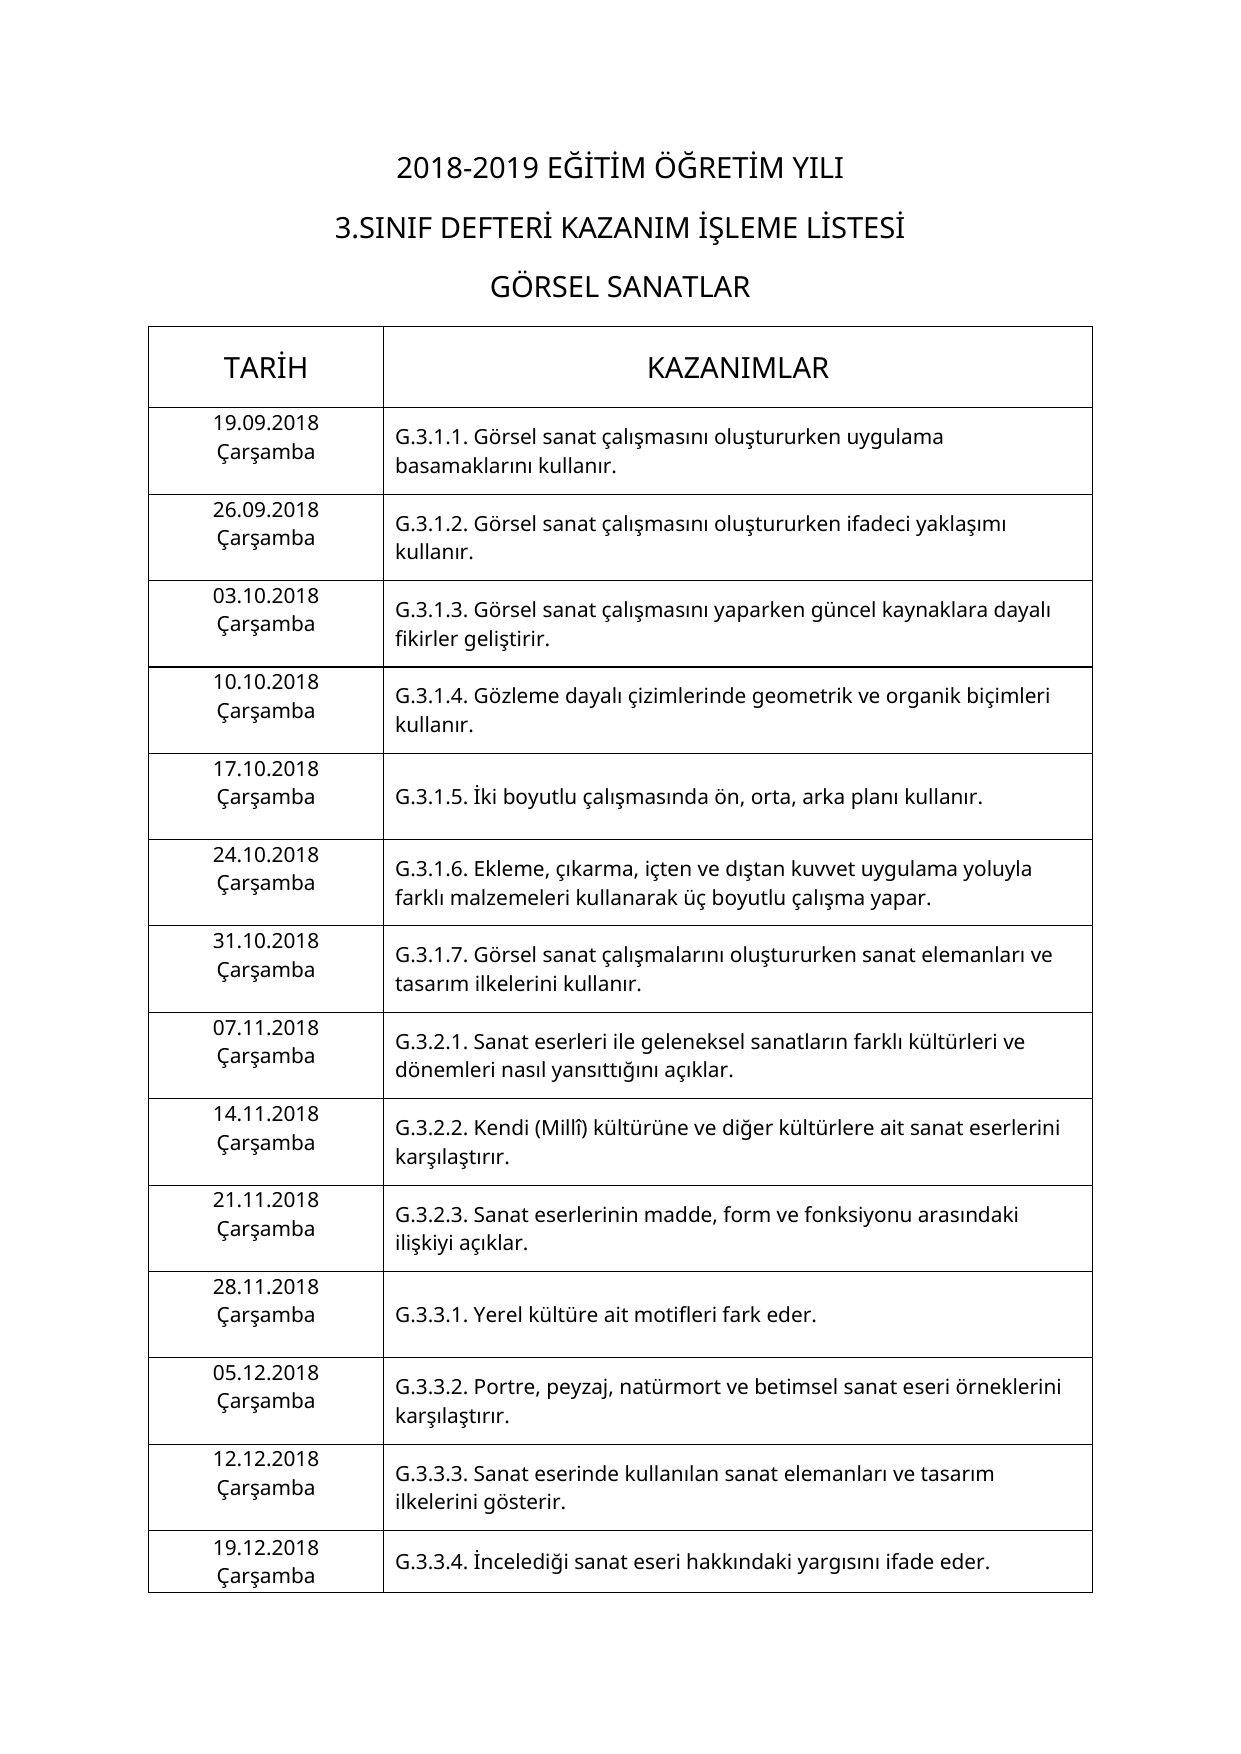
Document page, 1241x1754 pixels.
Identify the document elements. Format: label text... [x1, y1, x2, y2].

table_cell 07.11.2018 Çarşamba [149, 1013, 383, 1098]
table_cell 19.12.2018 Çarşamba [149, 1531, 383, 1592]
table_header KAZANIMLAR [384, 327, 1092, 407]
table_cell 26.09.2018 Çarşamba [149, 495, 383, 580]
table_cell G.3.1.5. İki boyutlu çalışmasında ön, orta, arka planı kullanır. [384, 754, 1092, 839]
table_cell G.3.2.1. Sanat eserleri ile geleneksel sanatların farklı kültürleri ve dönemleri nasıl yansıttığını açıklar. [384, 1013, 1092, 1098]
table_cell G.3.1.7. Görsel sanat çalışmalarını oluştururken sanat elemanları ve tasarım ilkelerini kullanır. [384, 926, 1092, 1012]
table_cell 31.10.2018 Çarşamba [149, 926, 383, 1012]
table_cell G.3.3.3. Sanat eserinde kullanılan sanat elemanları ve tasarım ilkelerini gösterir. [384, 1445, 1092, 1530]
table_header TARİH [149, 327, 383, 407]
table_cell G.3.1.4. Gözleme dayalı çizimlerinde geometrik ve organik biçimleri kullanır. [384, 668, 1092, 753]
table_cell 12.12.2018 Çarşamba [149, 1445, 383, 1530]
table_cell G.3.3.1. Yerel kültüre ait motifleri fark eder. [384, 1272, 1092, 1357]
text 3.SINIF DEFTERİ KAZANIM İŞLEME LİSTESİ [148, 207, 1093, 247]
table_cell 19.09.2018 Çarşamba [149, 408, 383, 494]
table_cell G.3.1.6. Ekleme, çıkarma, içten ve dıştan kuvvet uygulama yoluyla farklı malzemeleri kullanarak üç boyutlu çalışma yapar. [384, 840, 1092, 925]
table_cell G.3.2.2. Kendi (Millî) kültürüne ve diğer kültürlere ait sanat eserlerini karşılaştırır. [384, 1099, 1092, 1184]
table_cell 24.10.2018 Çarşamba [149, 840, 383, 925]
table_cell G.3.1.3. Görsel sanat çalışmasını yaparken güncel kaynaklara dayalı fikirler geliştirir. [384, 581, 1092, 666]
table_cell 14.11.2018 Çarşamba [149, 1099, 383, 1184]
table_cell 28.11.2018 Çarşamba [149, 1272, 383, 1357]
table_cell G.3.3.2. Portre, peyzaj, natürmort ve betimsel sanat eseri örneklerini karşılaştırır. [384, 1358, 1092, 1443]
text GÖRSEL SANATLAR [148, 267, 1093, 306]
table_cell 17.10.2018 Çarşamba [149, 754, 383, 839]
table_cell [384, 1531, 1092, 1592]
table_cell G.3.1.1. Görsel sanat çalışmasını oluştururken uygulama basamaklarını kullanır. [384, 408, 1092, 494]
table_cell 10.10.2018 Çarşamba [149, 668, 383, 753]
text 2018-2019 EĞİTİM ÖĞRETİM YILI [148, 148, 1093, 187]
table_cell G.3.1.2. Görsel sanat çalışmasını oluştururken ifadeci yaklaşımı kullanır. [384, 495, 1092, 580]
table_cell G.3.2.3. Sanat eserlerinin madde, form ve fonksiyonu arasındaki ilişkiyi açıklar. [384, 1186, 1092, 1271]
table_cell 21.11.2018 Çarşamba [149, 1186, 383, 1271]
table_cell 03.10.2018 Çarşamba [149, 581, 383, 666]
table_cell 05.12.2018 Çarşamba [149, 1358, 383, 1443]
